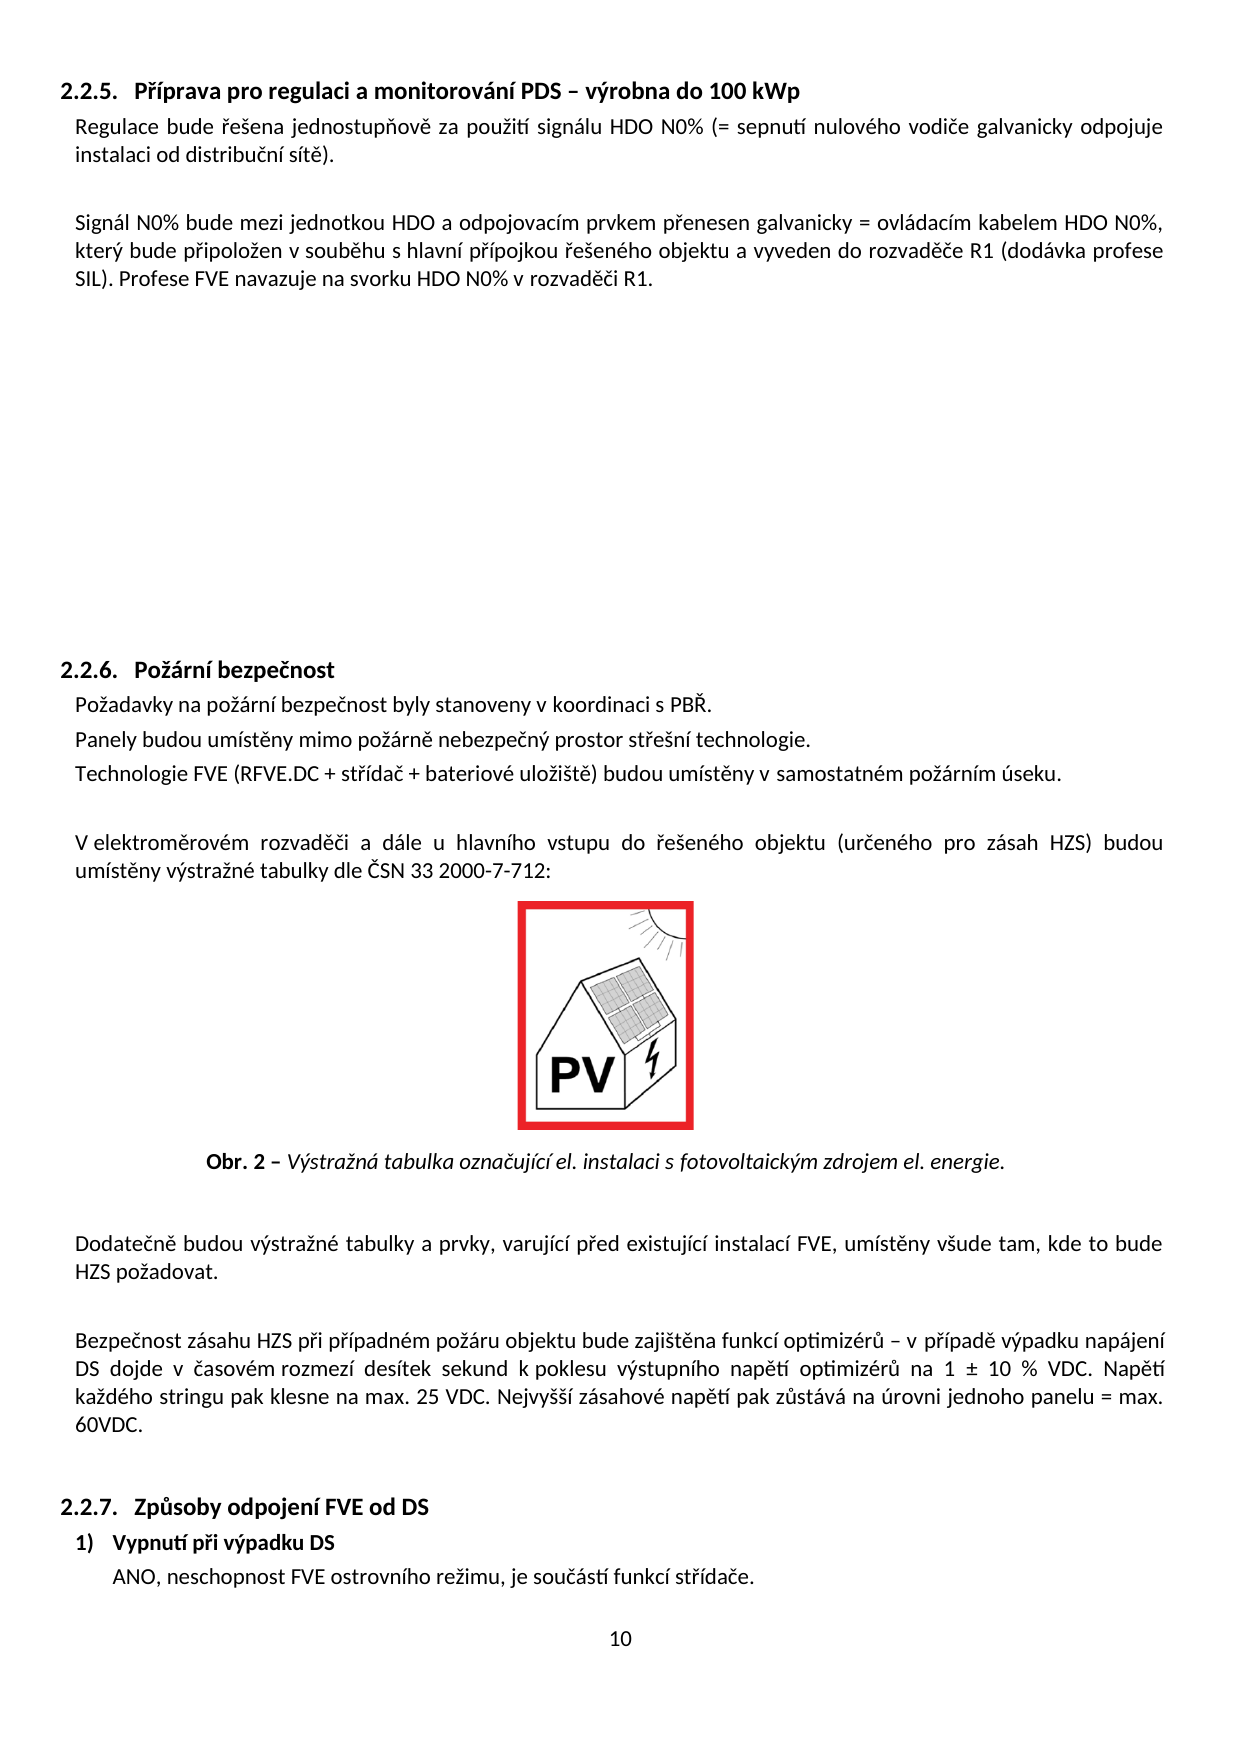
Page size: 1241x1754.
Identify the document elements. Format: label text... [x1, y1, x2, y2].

text Technologie FVE (RFVE.DC + střídač + bateriové uložiště) budou umístěny v samostatném požárním úseku. [75, 759, 1165, 787]
text ANO, neschopnost FVE ostrovního režimu, je součástí funkcí střídače. [112, 1562, 1165, 1590]
text Dodatečně budou výstražné tabulky a prvky, varující před existující instalací FVE, umístěny všude tam, kde to bude HZS požadovat. [75, 1229, 1165, 1285]
text Způsoby odpojení FVE od DS [60, 1491, 1165, 1522]
text Regulace bude řešena jednostupňově za použití signálu HDO N0% (= sepnutí nulového vodiče galvanicky odpojuje instalaci od distribuční sítě). [75, 112, 1165, 168]
text Požadavky na požární bezpečnost byly stanoveny v koordinaci s PBŘ. [75, 691, 1165, 719]
text V elektroměrovém rozvaděči a dále u hlavního vstupu do řešeného objektu (určeného pro zásah HZS) budou umístěny výstražné tabulky dle ČSN 33 2000-7-712: [75, 828, 1165, 884]
text Příprava pro regulaci a monitorování PDS – výrobna do 100 kWp [60, 75, 1165, 106]
list Vypnutí při výpadku DS [75, 1528, 1165, 1556]
text Bezpečnost zásahu HZS při případném požáru objektu bude zajištěna funkcí optimizérů – v případě výpadku napájení DS dojde v časovém rozmezí desítek sekund k poklesu výstupního napětí optimizérů na 1 ± 10 % VDC. Napětí každého stringu pak klesne na max. 25 VDC. Nejvyšší zásahové napětí pak zůstává na úrovni jednoho panelu = max. 60VDC. [75, 1326, 1165, 1438]
text Panely budou umístěny mimo požárně nebezpečný prostor střešní technologie. [75, 725, 1165, 753]
text Požární bezpečnost [60, 654, 1165, 684]
picture [517, 901, 694, 1130]
text Signál N0% bude mezi jednotkou HDO a odpojovacím prvkem přenesen galvanicky = ovládacím kabelem HDO N0%, který bude připoložen v souběhu s hlavní přípojkou řešeného objektu a vyveden do rozvaděče R1 (dodávka profese SIL). Profese FVE navazuje na svorku HDO N0% v rozvaděči R1. [75, 208, 1165, 292]
